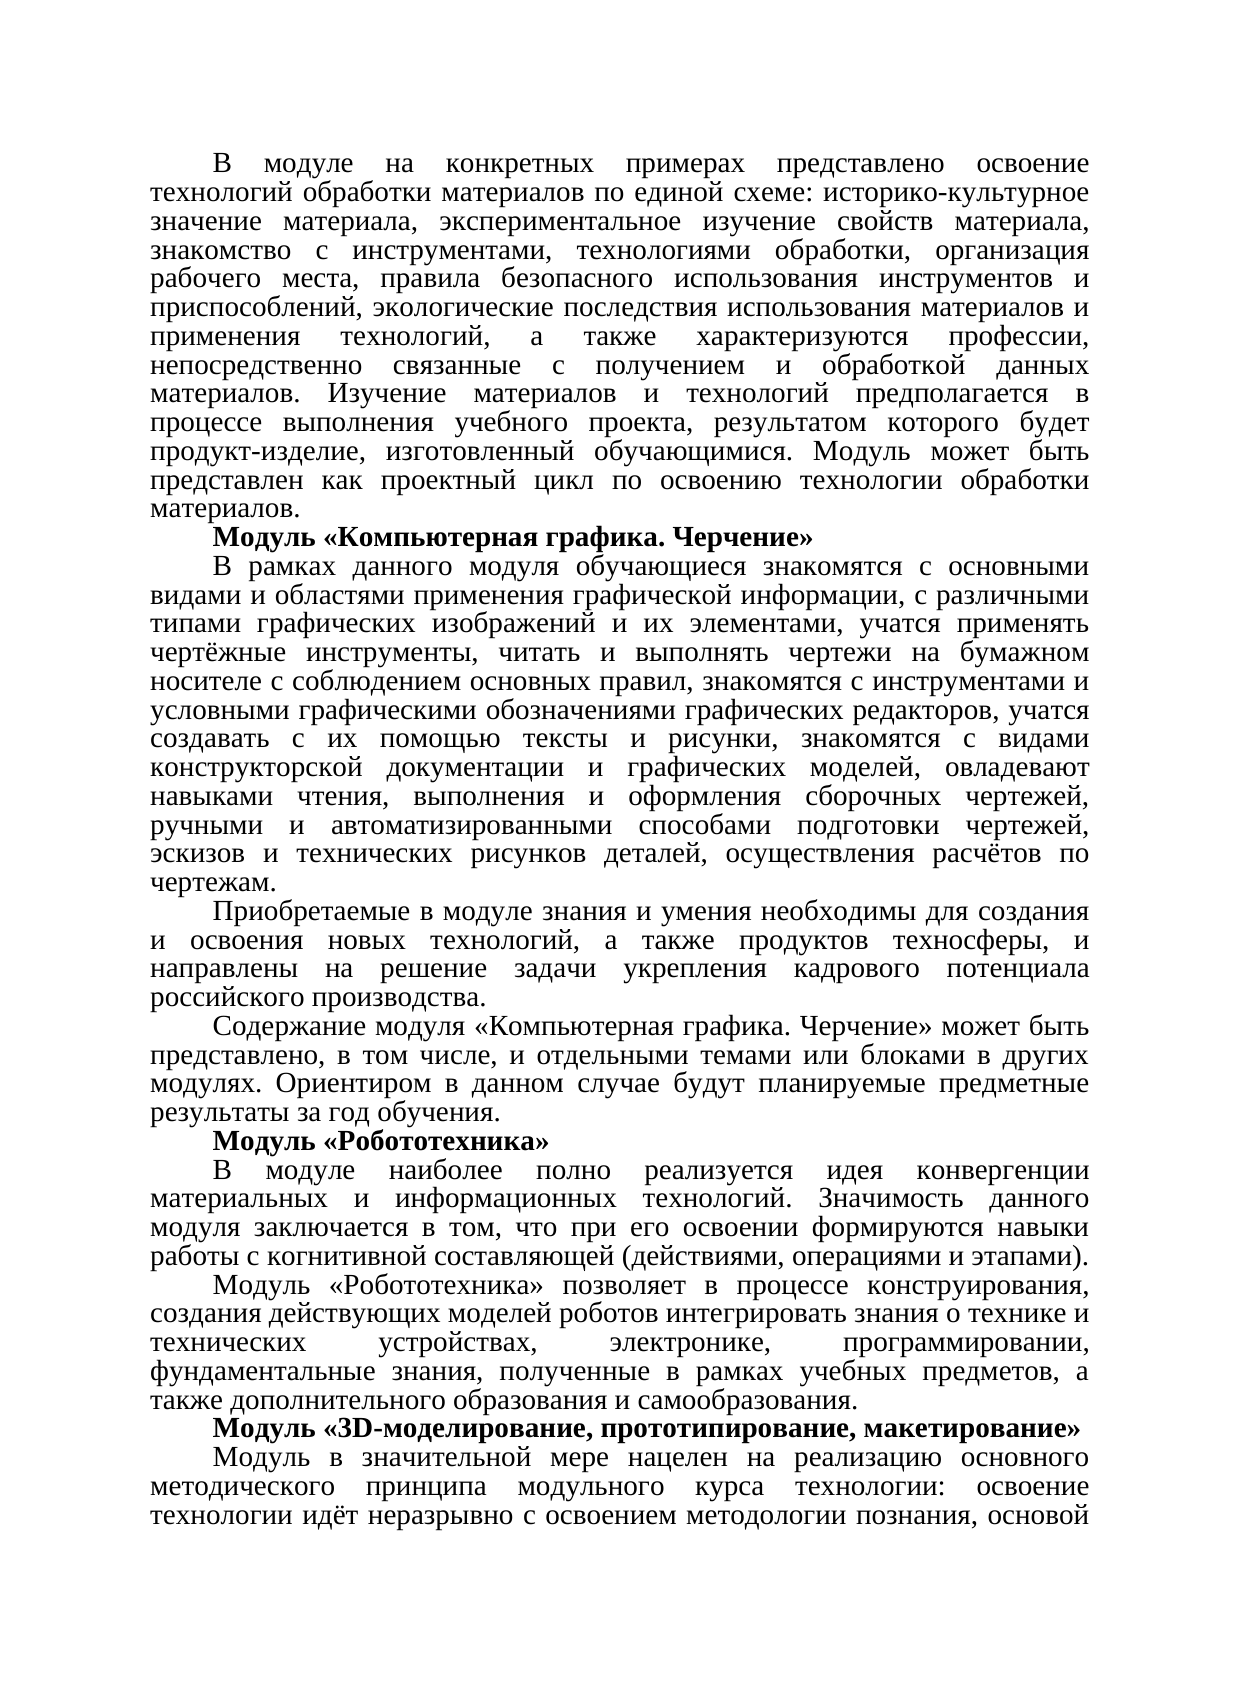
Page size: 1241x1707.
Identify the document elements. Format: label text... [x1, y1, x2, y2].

text В рамках данного модуля обучающиеся знакомятся с основными видами и областями применения графической информации, с различными типами графических изображений и их элементами, учатся применять чертёжные инструменты, читать и выполнять чертежи на бумажном носителе с соблюдением основных правил, знакомятся с инструментами и условными графическими обозначениями графических редакторов, учатся создавать с их помощью тексты и рисунки, знакомятся с видами конструкторской документации и графических моделей, овладевают навыками чтения, выполнения и оформления сборочных чертежей, ручными и автоматизированными способами подготовки чертежей, эскизов и технических рисунков деталей, осуществления расчётов по чертежам. [150, 552, 1090, 897]
text В модуле наиболее полно реализуется идея конвергенции материальных и информационных технологий. Значимость данного модуля заключается в том, что при его освоении формируются навыки работы с когнитивной составляющей (действиями, операциями и этапами). [150, 1156, 1090, 1271]
text Содержание модуля «Компьютерная графика. Черчение» может быть представлено, в том числе, и отдельными темами или блоками в других модулях. Ориентиром в данном случае будут планируемые предметные результаты за год обучения. [150, 1012, 1090, 1127]
text Модуль «Робототехника» [150, 1127, 1090, 1156]
text Приобретаемые в модуле знания и умения необходимы для создания и освоения новых технологий, а также продуктов техносферы, и направлены на решение задачи укрепления кадрового потенциала российского производства. [150, 897, 1090, 1012]
text Модуль «Компьютерная графика. Черчение» [150, 524, 1090, 552]
text В модуле на конкретных примерах представлено освоение технологий обработки материалов по единой схеме: историко-культурное значение материала, экспериментальное изучение свойств материала, знакомство с инструментами, технологиями обработки, организация рабочего места, правила безопасного использования инструментов и приспособлений, экологические последствия использования материалов и применения технологий, а также характеризуются профессии, непосредственно связанные с получением и обработкой данных материалов. Изучение материалов и технологий предполагается в процессе выполнения учебного проекта, результатом которого будет продукт-изделие, изготовленный обучающимися. Модуль может быть представлен как проектный цикл по освоению технологии обработки материалов. [150, 150, 1090, 524]
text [150, 1444, 1090, 1530]
text Модуль «Робототехника» позволяет в процессе конструирования, создания действующих моделей роботов интегрировать знания о технике и технических устройствах, электронике, программировании, фундаментальные знания, полученные в рамках учебных предметов, а также дополнительного образования и самообразования. [150, 1271, 1090, 1415]
text Модуль «3D-моделирование, прототипирование, макетирование» [150, 1415, 1090, 1444]
